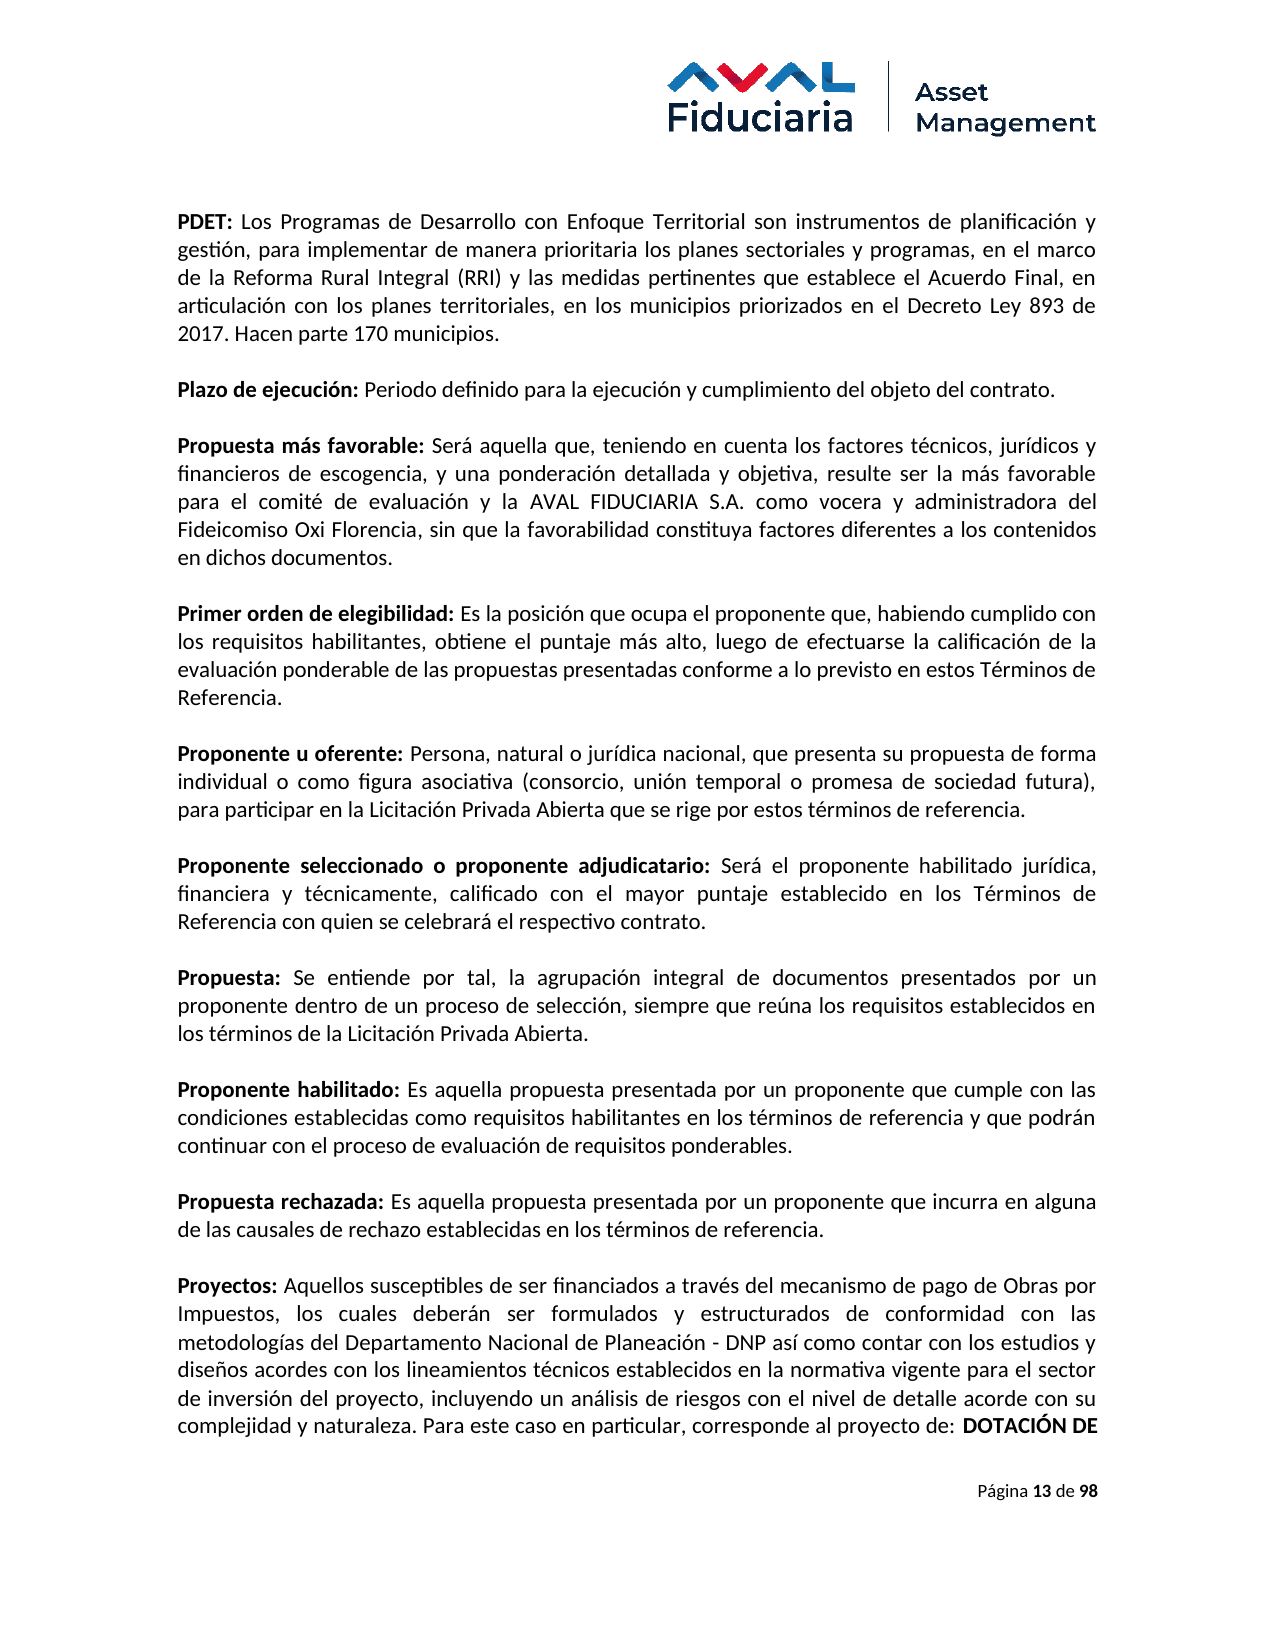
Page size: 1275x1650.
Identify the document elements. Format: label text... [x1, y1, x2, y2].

text PDET: Los Programas de Desarrollo con Enfoque Territorial son instrumentos de planificación y gestión, para implementar de manera prioritaria los planes sectoriales y programas, en el marco de la Reforma Rural Integral (RRI) y las medidas pertinentes que establece el Acuerdo Final, en articulación con los planes territoriales, en los municipios priorizados en el Decreto Ley 893 de 2017. Hacen parte 170 municipios. [177, 207, 1098, 347]
text Propuesta rechazada: Es aquella propuesta presentada por un proponente que incurra en alguna de las causales de rechazo establecidas en los términos de referencia. [177, 1187, 1098, 1243]
text Propuesta más favorable: Será aquella que, teniendo en cuenta los factores técnicos, jurídicos y financieros de escogencia, y una ponderación detallada y objetiva, resulte ser la más favorable para el comité de evaluación y la AVAL FIDUCIARIA S.A. como vocera y administradora del Fideicomiso Oxi Florencia, sin que la favorabilidad constituya factores diferentes a los contenidos en dichos documentos. [177, 431, 1098, 571]
text Plazo de ejecución: Periodo definido para la ejecución y cumplimiento del objeto del contrato. [177, 375, 1098, 403]
text Proponente u oferente: Persona, natural o jurídica nacional, que presenta su propuesta de forma individual o como figura asociativa (consorcio, unión temporal o promesa de sociedad futura), para participar en la Licitación Privada Abierta que se rige por estos términos de referencia. [177, 739, 1098, 823]
text Propuesta: Se entiende por tal, la agrupación integral de documentos presentados por un proponente dentro de un proceso de selección, siempre que reúna los requisitos establecidos en los términos de la Licitación Privada Abierta. [177, 963, 1098, 1047]
text Proponente habilitado: Es aquella propuesta presentada por un proponente que cumple con las condiciones establecidas como requisitos habilitantes en los términos de referencia y que podrán continuar con el proceso de evaluación de requisitos ponderables. [177, 1075, 1098, 1159]
picture [665, 59, 1098, 139]
text Proponente seleccionado o proponente adjudicatario: Será el proponente habilitado jurídica, financiera y técnicamente, calificado con el mayor puntaje establecido en los Términos de Referencia con quien se celebrará el respectivo contrato. [177, 851, 1098, 935]
text Primer orden de elegibilidad: Es la posición que ocupa el proponente que, habiendo cumplido con los requisitos habilitantes, obtiene el puntaje más alto, luego de efectuarse la calificación de la evaluación ponderable de las propuestas presentadas conforme a lo previsto en estos Términos de Referencia. [177, 599, 1098, 711]
